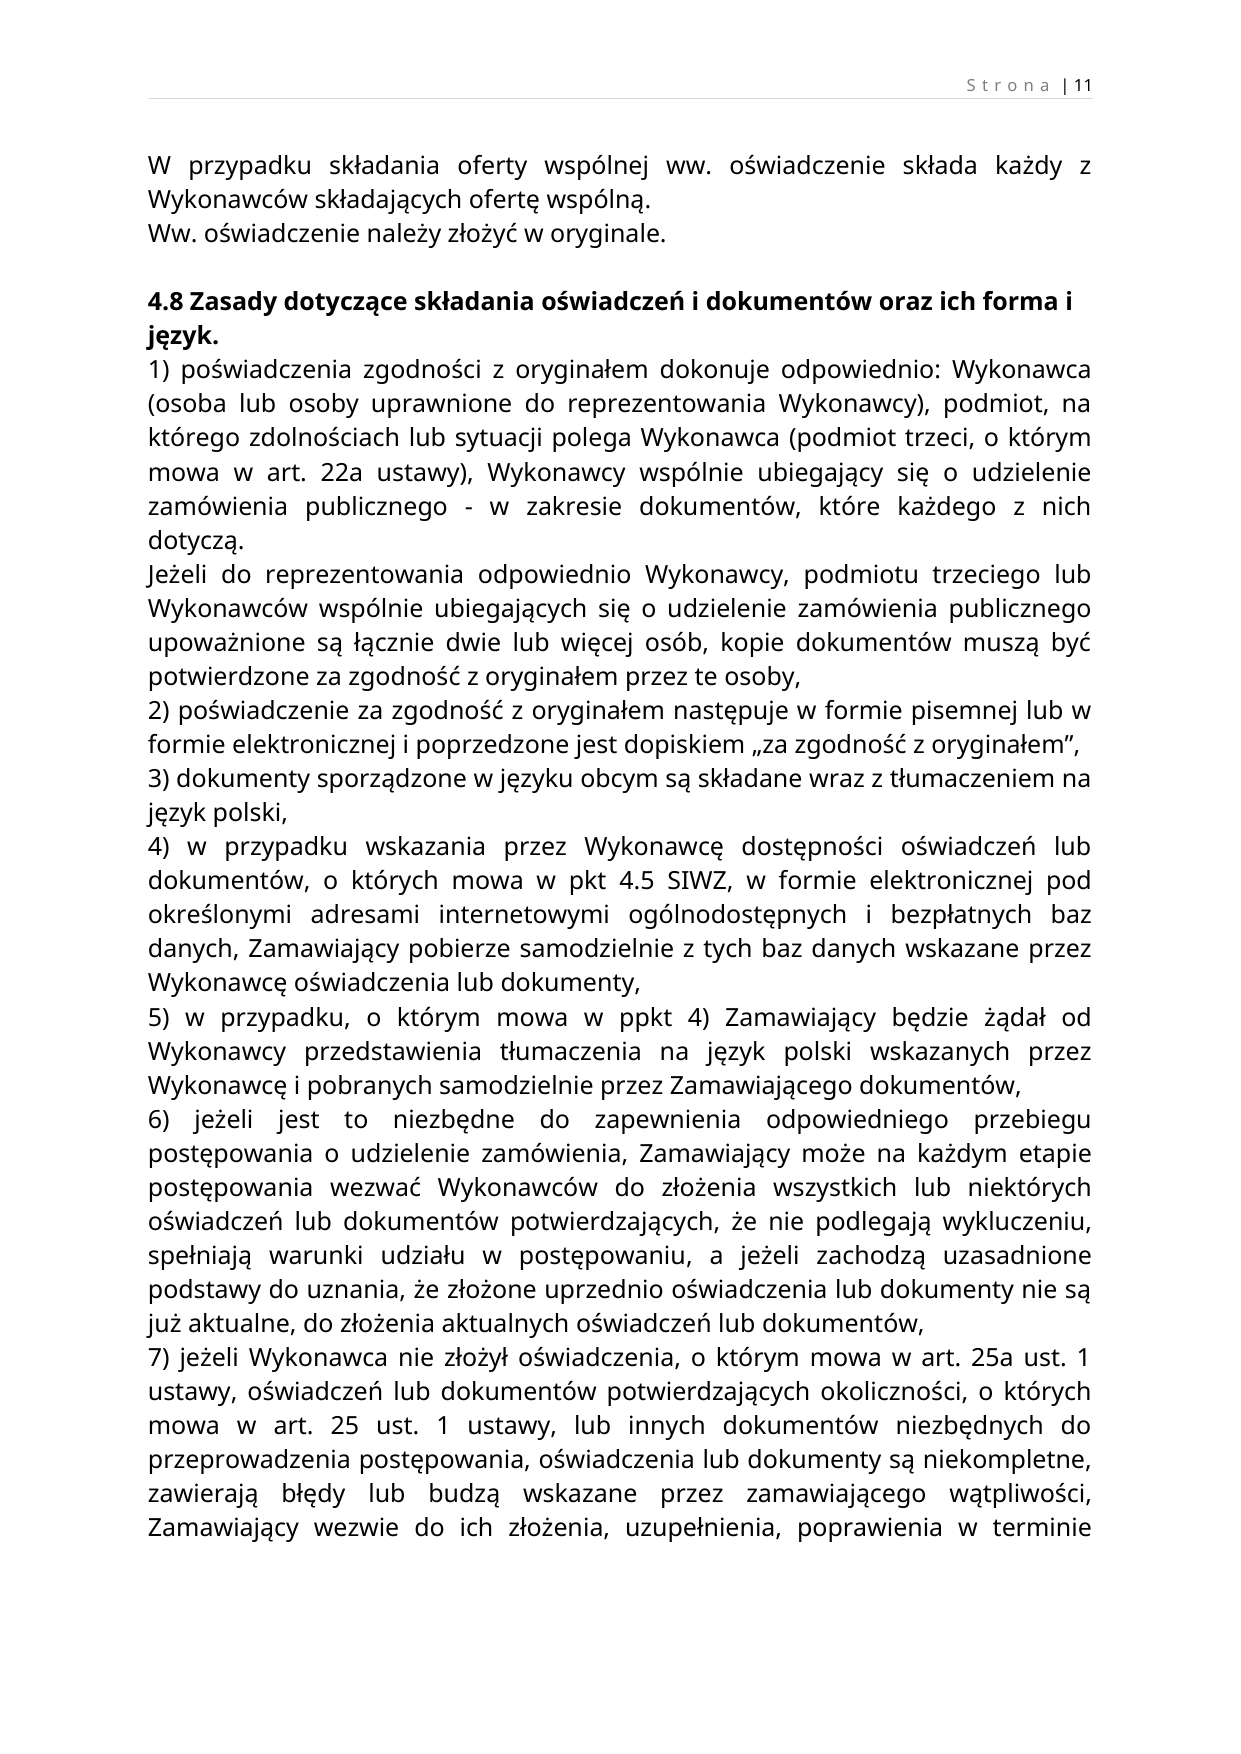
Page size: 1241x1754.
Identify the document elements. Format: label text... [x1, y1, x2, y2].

text Ww. oświadczenie należy złożyć w oryginale. [148, 216, 1093, 250]
text 4) w przypadku wskazania przez Wykonawcę dostępności oświadczeń lub dokumentów, o których mowa w pkt 4.5 SIWZ, w formie elektronicznej pod określonymi adresami internetowymi ogólnodostępnych i bezpłatnych baz danych, Zamawiający pobierze samodzielnie z tych baz danych wskazane przez Wykonawcę oświadczenia lub dokumenty, [148, 829, 1093, 999]
text 5) w przypadku, o którym mowa w ppkt 4) Zamawiający będzie żądał od Wykonawcy przedstawienia tłumaczenia na język polski wskazanych przez Wykonawcę i pobranych samodzielnie przez Zamawiającego dokumentów, [148, 999, 1093, 1101]
text 2) poświadczenie za zgodność z oryginałem następuje w formie pisemnej lub w formie elektronicznej i poprzedzone jest dopiskiem „za zgodność z oryginałem”, [148, 693, 1093, 761]
text W przypadku składania oferty wspólnej ww. oświadczenie składa każdy z Wykonawców składających ofertę wspólną. [148, 148, 1093, 216]
text 1) poświadczenia zgodności z oryginałem dokonuje odpowiednio: Wykonawca (osoba lub osoby uprawnione do reprezentowania Wykonawcy), podmiot, na którego zdolnościach lub sytuacji polega Wykonawca (podmiot trzeci, o którym mowa w art. 22a ustawy), Wykonawcy wspólnie ubiegający się o udzielenie zamówienia publicznego - w zakresie dokumentów, które każdego z nich dotyczą. [148, 352, 1093, 556]
text Jeżeli do reprezentowania odpowiednio Wykonawcy, podmiotu trzeciego lub Wykonawców wspólnie ubiegających się o udzielenie zamówienia publicznego upoważnione są łącznie dwie lub więcej osób, kopie dokumentów muszą być potwierdzone za zgodność z oryginałem przez te osoby, [148, 556, 1093, 693]
text 6) jeżeli jest to niezbędne do zapewnienia odpowiedniego przebiegu postępowania o udzielenie zamówienia, Zamawiający może na każdym etapie postępowania wezwać Wykonawców do złożenia wszystkich lub niektórych oświadczeń lub dokumentów potwierdzających, że nie podlegają wykluczeniu, spełniają warunki udziału w postępowaniu, a jeżeli zachodzą uzasadnione podstawy do uznania, że złożone uprzednio oświadczenia lub dokumenty nie są już aktualne, do złożenia aktualnych oświadczeń lub dokumentów, [148, 1101, 1093, 1340]
text 4.8 Zasady dotyczące składania oświadczeń i dokumentów oraz ich forma i język. [148, 284, 1093, 352]
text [148, 1340, 1093, 1544]
text 3) dokumenty sporządzone w języku obcym są składane wraz z tłumaczeniem na język polski, [148, 761, 1093, 829]
